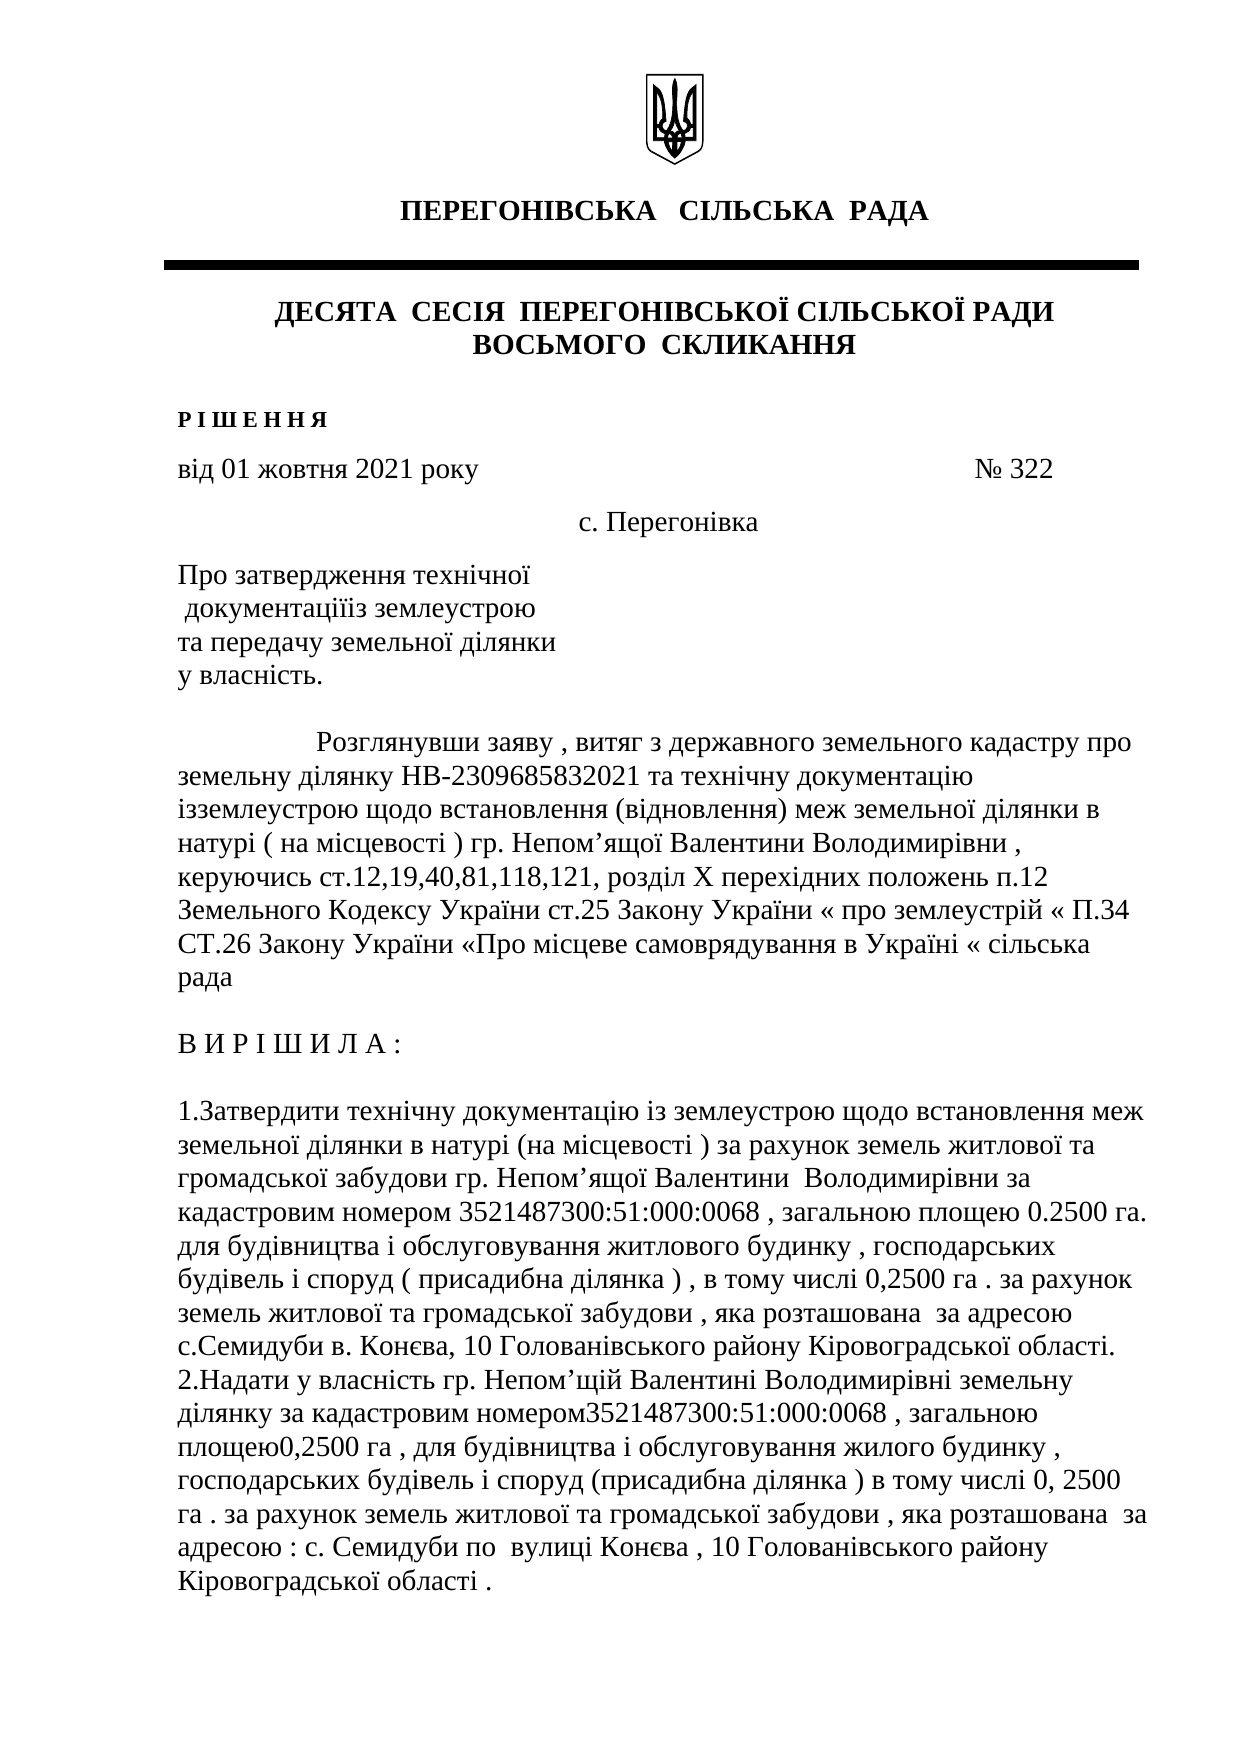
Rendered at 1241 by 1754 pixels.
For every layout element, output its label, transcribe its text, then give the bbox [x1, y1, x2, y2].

text у власність. [177, 657, 1152, 691]
text ВОСЬМОГО СКЛИКАННЯ [177, 327, 1152, 361]
text 2.Надати у власність гр. Непом’щій Валентині Володимирівні земельну ділянку за кадастровим номером3521487300:51:000:0068 , загальною площею0,2500 га , для будівництва і обслуговування жилого будинку , господарських будівель і споруд (присадибна ділянка ) в тому числі 0, 2500 га . за рахунок земель житлової та громадської забудови , яка розташована за адресою : с. Семидуби по вулиці Конєва , 10 Голованівського району Кіровоградської області . [177, 1362, 1152, 1597]
text Р І Ш Е Н Н Я [177, 406, 1152, 432]
text с. Перегонівка [177, 504, 1152, 537]
text В И Р І Ш И Л А : [177, 1026, 1152, 1060]
text від 01 жовтня 2021 року № 322 [177, 451, 1152, 485]
text Про затвердження технічної [177, 557, 1152, 590]
text 1.Затвердити технічну документацію із землеустрою щодо встановлення меж земельної ділянки в натурі (на місцевості ) за рахунок земель житлової та громадської забудови гр. Непом’ящої Валентини Володимирівни за кадастровим номером 3521487300:51:000:0068 , загальною площею 0.2500 га. для будівництва і обслуговування житлового будинку , господарських будівель і споруд ( присадибна ділянка ) , в тому числі 0,2500 га . за рахунок земель житлової та громадської забудови , яка розташована за адресою [177, 1093, 1152, 1328]
text с.Семидуби в. Конєва, 10 Голованівського району Кіровоградської області. [177, 1328, 1152, 1362]
text документаціїіз землеустрою [177, 590, 1152, 624]
text ДЕСЯТА СЕСІЯ ПЕРЕГОНІВСЬКОЇ СІЛЬСЬКОЇ РАДИ [177, 294, 1152, 327]
text та передачу земельної ділянки [177, 624, 1152, 657]
text ПЕРЕГОНІВСЬКА СІЛЬСЬКА РАДА [177, 193, 1152, 227]
text Розглянувши заяву , витяг з державного земельного кадастру про земельну ділянку НВ-2309685832021 та технічну документацію ізземлеустрою щодо встановлення (відновлення) меж земельної ділянки в натурі ( на місцевості ) гр. Непом’ящої Валентини Володимирівни , керуючись ст.12,19,40,81,118,121, розділ Х перехідних положень п.12 Земельного Кодексу України ст.25 Закону України « про землеустрій « П.34 СТ.26 Закону України «Про місцеве самоврядування в Україні « сільська рада [177, 724, 1152, 993]
